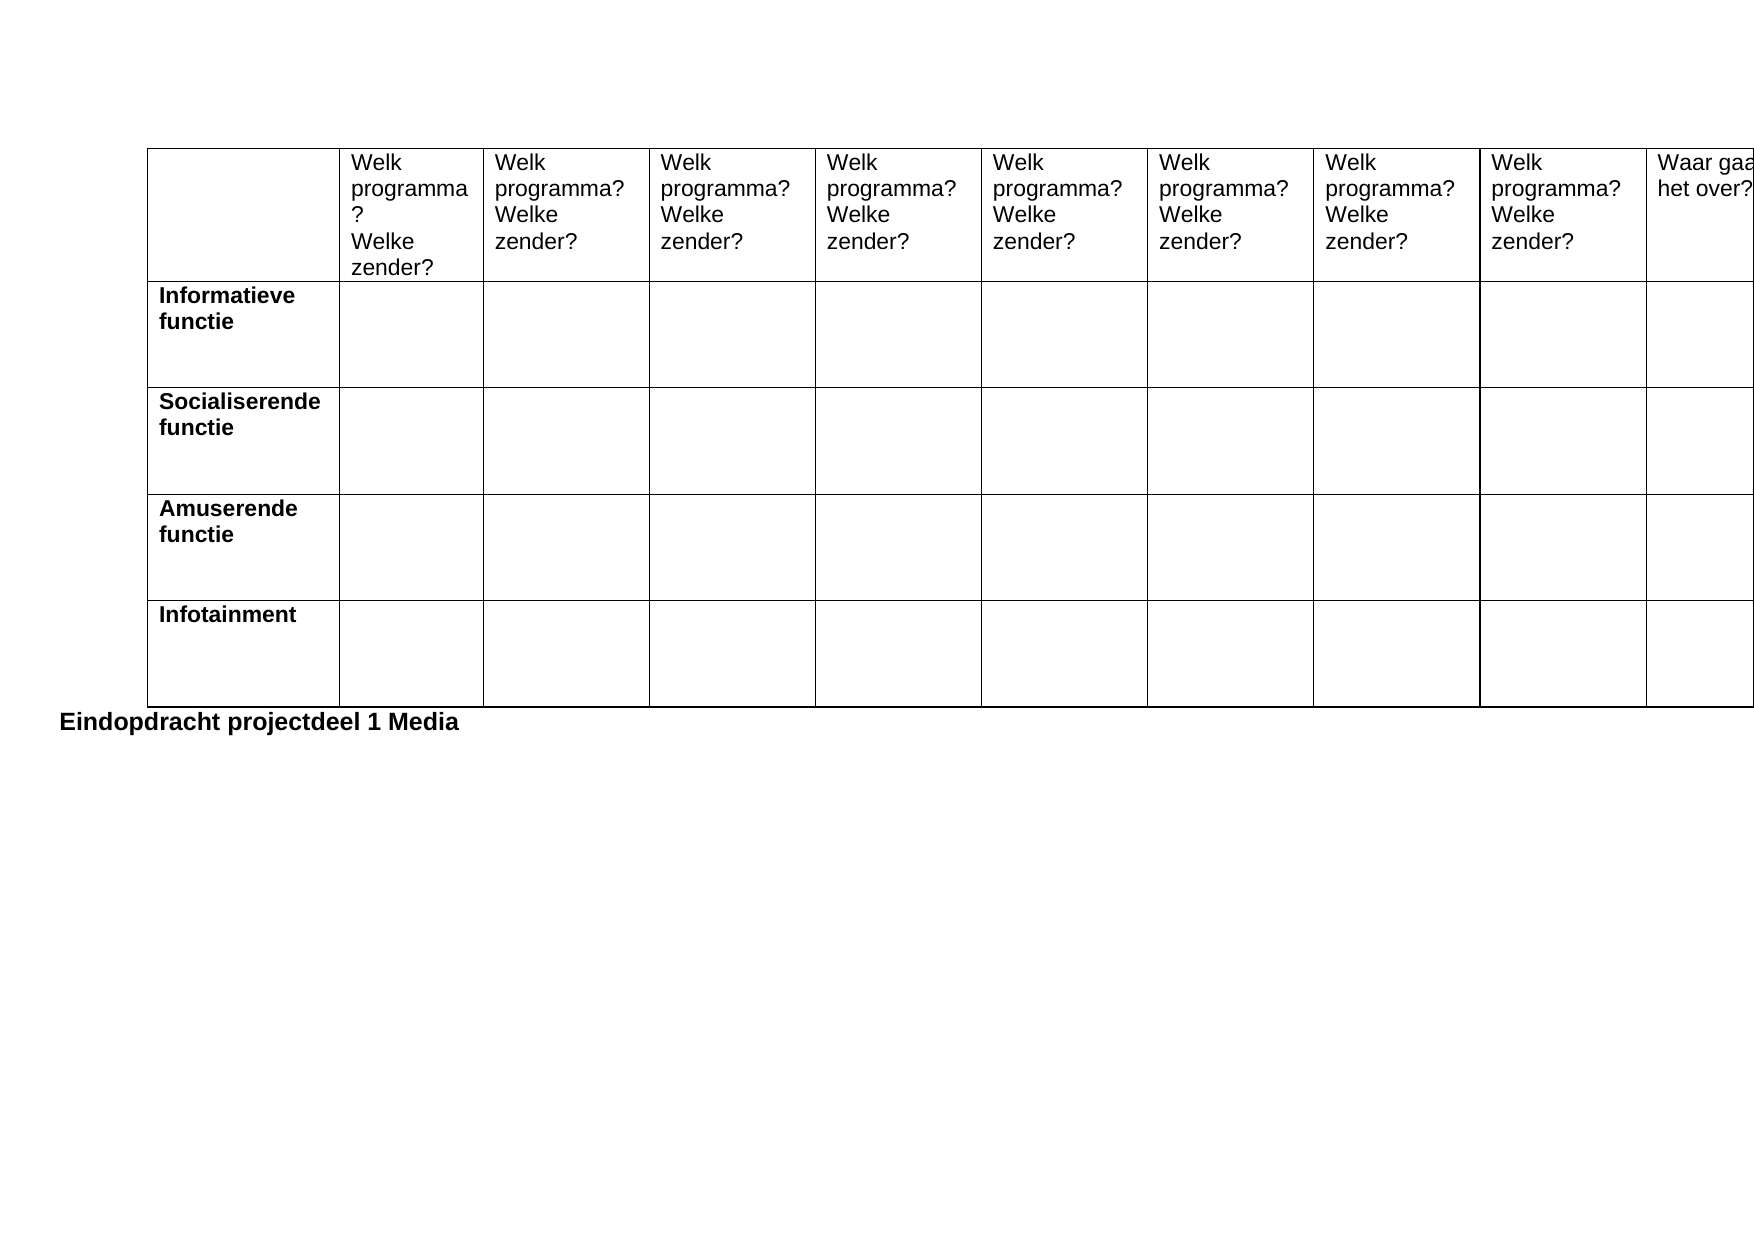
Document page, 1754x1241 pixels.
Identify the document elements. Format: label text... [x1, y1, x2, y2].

table_cell [1314, 601, 1479, 706]
table_header Welk programma? Welke zender? [484, 149, 649, 281]
table_cell [1481, 601, 1646, 706]
table_header Welk programma? Welke zender? [650, 149, 815, 281]
table_cell [484, 495, 649, 600]
table_cell [340, 282, 483, 387]
table_cell [1148, 282, 1313, 387]
table_cell Informatieve functie [148, 282, 339, 387]
table_cell [1647, 282, 1753, 387]
table_header Welk programma? Welke zender? [1481, 149, 1646, 281]
table_cell [1647, 601, 1753, 706]
text Eindopdracht projectdeel 1 Media [59, 707, 1606, 736]
table_cell [484, 388, 649, 493]
table_cell [340, 495, 483, 600]
table_cell [484, 282, 649, 387]
table_cell Socialiserende functie [148, 388, 339, 493]
table_header Welk programma? Welke zender? [340, 149, 483, 281]
table_cell [816, 282, 981, 387]
table_cell [340, 388, 483, 493]
table_cell [982, 282, 1147, 387]
table_cell [650, 601, 815, 706]
table_cell [650, 282, 815, 387]
table_cell [650, 388, 815, 493]
table_header Welk programma? Welke zender? [816, 149, 981, 281]
table_cell [982, 495, 1147, 600]
table_cell [1314, 495, 1479, 600]
table_cell [1148, 388, 1313, 493]
table_cell [816, 601, 981, 706]
table_cell [1647, 388, 1753, 493]
table_cell [1481, 282, 1646, 387]
table_header Waar gaat het over? [1647, 149, 1753, 281]
table_cell [484, 601, 649, 706]
table_header [148, 149, 339, 281]
table_header Welk programma? Welke zender? [982, 149, 1147, 281]
table_cell [816, 388, 981, 493]
table_cell [1647, 495, 1753, 600]
table_cell [1148, 601, 1313, 706]
table_cell Amuserende functie [148, 495, 339, 600]
table_cell [1148, 495, 1313, 600]
table_cell [340, 601, 483, 706]
table_cell Infotainment [148, 601, 339, 706]
table_header Welk programma? Welke zender? [1148, 149, 1313, 281]
table_cell [1314, 282, 1479, 387]
table_cell [982, 601, 1147, 706]
table_cell [1481, 388, 1646, 493]
table_cell [1314, 388, 1479, 493]
table_cell [816, 495, 981, 600]
table_header Welk programma? Welke zender? [1314, 149, 1479, 281]
table_cell [1481, 495, 1646, 600]
table_cell [982, 388, 1147, 493]
table_cell [650, 495, 815, 600]
